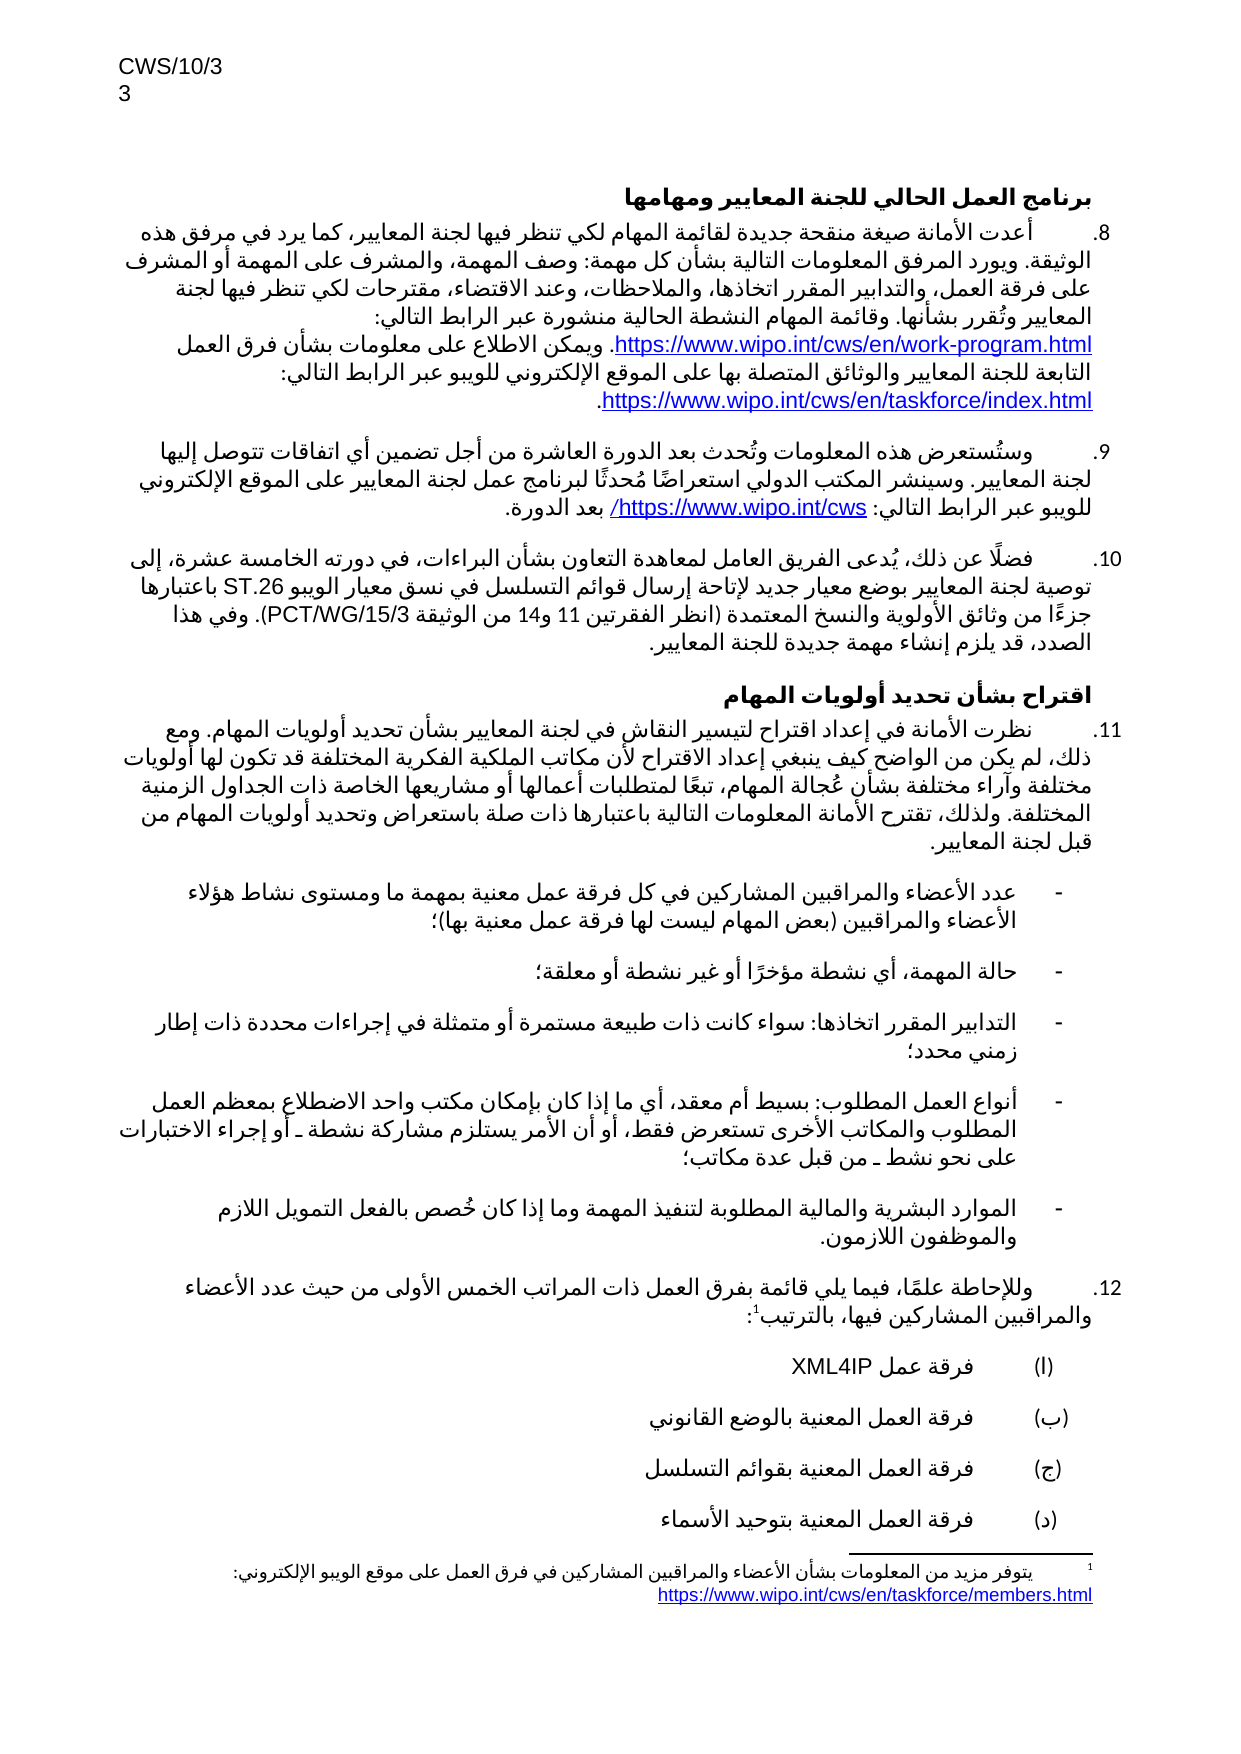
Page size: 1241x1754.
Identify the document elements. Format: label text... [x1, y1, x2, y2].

list وللإحاطة علمًا، فيما يلي قائمة بفرق العمل ذات المراتب الخمس الأولى من حيث عدد الأعضاء والمراقبين المشاركين فيها، بالترتيب: [118, 1273, 1092, 1329]
list أنواع العمل المطلوب: بسيط أم معقد، أي ما إذا كان بإمكان مكتب واحد الاضطلاع بمعظم العمل المطلوب والمكاتب الأخرى تستعرض فقط، أو أن الأمر يستلزم مشاركة نشطة ـ أو إجراء الاختبارات على نحو نشط ـ من قبل عدة مكاتب؛ [118, 1087, 1055, 1171]
subtitle برنامج العمل الحالي للجنة المعايير ومهامها [118, 183, 1092, 212]
list عدد الأعضاء والمراقبين المشاركين في كل فرقة عمل معنية بمهمة ما ومستوى نشاط هؤلاء الأعضاء والمراقبين (بعض المهام ليست لها فرقة عمل معنية بها)؛ [118, 878, 1055, 934]
list فرقة العمل المعنية بالوضع القانوني [118, 1403, 1033, 1431]
list فرقة العمل المعنية بتوحيد الأسماء [118, 1505, 1033, 1533]
subtitle اقتراح بشأن تحديد أولويات المهام [118, 681, 1092, 709]
list فرقة العمل المعنية بقوائم التسلسل [118, 1454, 1033, 1482]
list نظرت الأمانة في إعداد اقتراح لتيسير النقاش في لجنة المعايير بشأن تحديد أولويات المهام. ومع ذلك، لم يكن من الواضح كيف ينبغي إعداد الاقتراح لأن مكاتب الملكية الفكرية المختلفة قد تكون لها أولويات مختلفة وآراء مختلفة بشأن عُجالة المهام، تبعًا لمتطلبات أعمالها أو مشاريعها الخاصة ذات الجداول الزمنية المختلفة. ولذلك، تقترح الأمانة المعلومات التالية باعتبارها ذات صلة باستعراض وتحديد أولويات المهام من قبل لجنة المعايير. [118, 715, 1092, 855]
list أعدت الأمانة صيغة منقحة جديدة لقائمة المهام لكي تنظر فيها لجنة المعايير، كما يرد في مرفق هذه الوثيقة. ويورد المرفق المعلومات التالية بشأن كل مهمة: وصف المهمة، والمشرف على المهمة أو المشرف على فرقة العمل، والتدابير المقرر اتخاذها، والملاحظات، وعند الاقتضاء، مقترحات لكي تنظر فيها لجنة المعايير وتُقرر بشأنها. وقائمة المهام النشطة الحالية منشورة عبر الرابط التالي: https://www.wipo.int/cws/en/work-program.html. ويمكن الاطلاع على معلومات بشأن فرق العمل التابعة للجنة المعايير والوثائق المتصلة بها على الموقع الإلكتروني للويبو عبر الرابط التالي: https://www.wipo.int/cws/en/taskforce/index.html. [118, 218, 1092, 414]
list التدابير المقرر اتخاذها: سواء كانت ذات طبيعة مستمرة أو متمثلة في إجراءات محددة ذات إطار زمني محدد؛ [118, 1008, 1055, 1064]
list فضلًا عن ذلك، يُدعى الفريق العامل لمعاهدة التعاون بشأن البراءات، في دورته الخامسة عشرة، إلى توصية لجنة المعايير بوضع معيار جديد لإتاحة إرسال قوائم التسلسل في نسق معيار الويبو ST.26 باعتبارها جزءًا من وثائق الأولوية والنسخ المعتمدة (انظر الفقرتين 11 و14 من الوثيقة PCT/WG/15/3). وفي هذا الصدد، قد يلزم إنشاء مهمة جديدة للجنة المعايير. [118, 544, 1092, 656]
list وستُستعرض هذه المعلومات وتُحدث بعد الدورة العاشرة من أجل تضمين أي اتفاقات تتوصل إليها لجنة المعايير. وسينشر المكتب الدولي استعراضًا مُحدثًا لبرنامج عمل لجنة المعايير على الموقع الإلكتروني للويبو عبر الرابط التالي: https://www.wipo.int/cws/ بعد الدورة. [118, 437, 1092, 521]
list فرقة عمل XML4IP [118, 1352, 1033, 1380]
list حالة المهمة، أي نشطة مؤخرًا أو غير نشطة أو معلقة؛ [118, 957, 1055, 985]
list الموارد البشرية والمالية المطلوبة لتنفيذ المهمة وما إذا كان خُصص بالفعل التمويل اللازم والموظفون اللازمون. [118, 1194, 1055, 1250]
